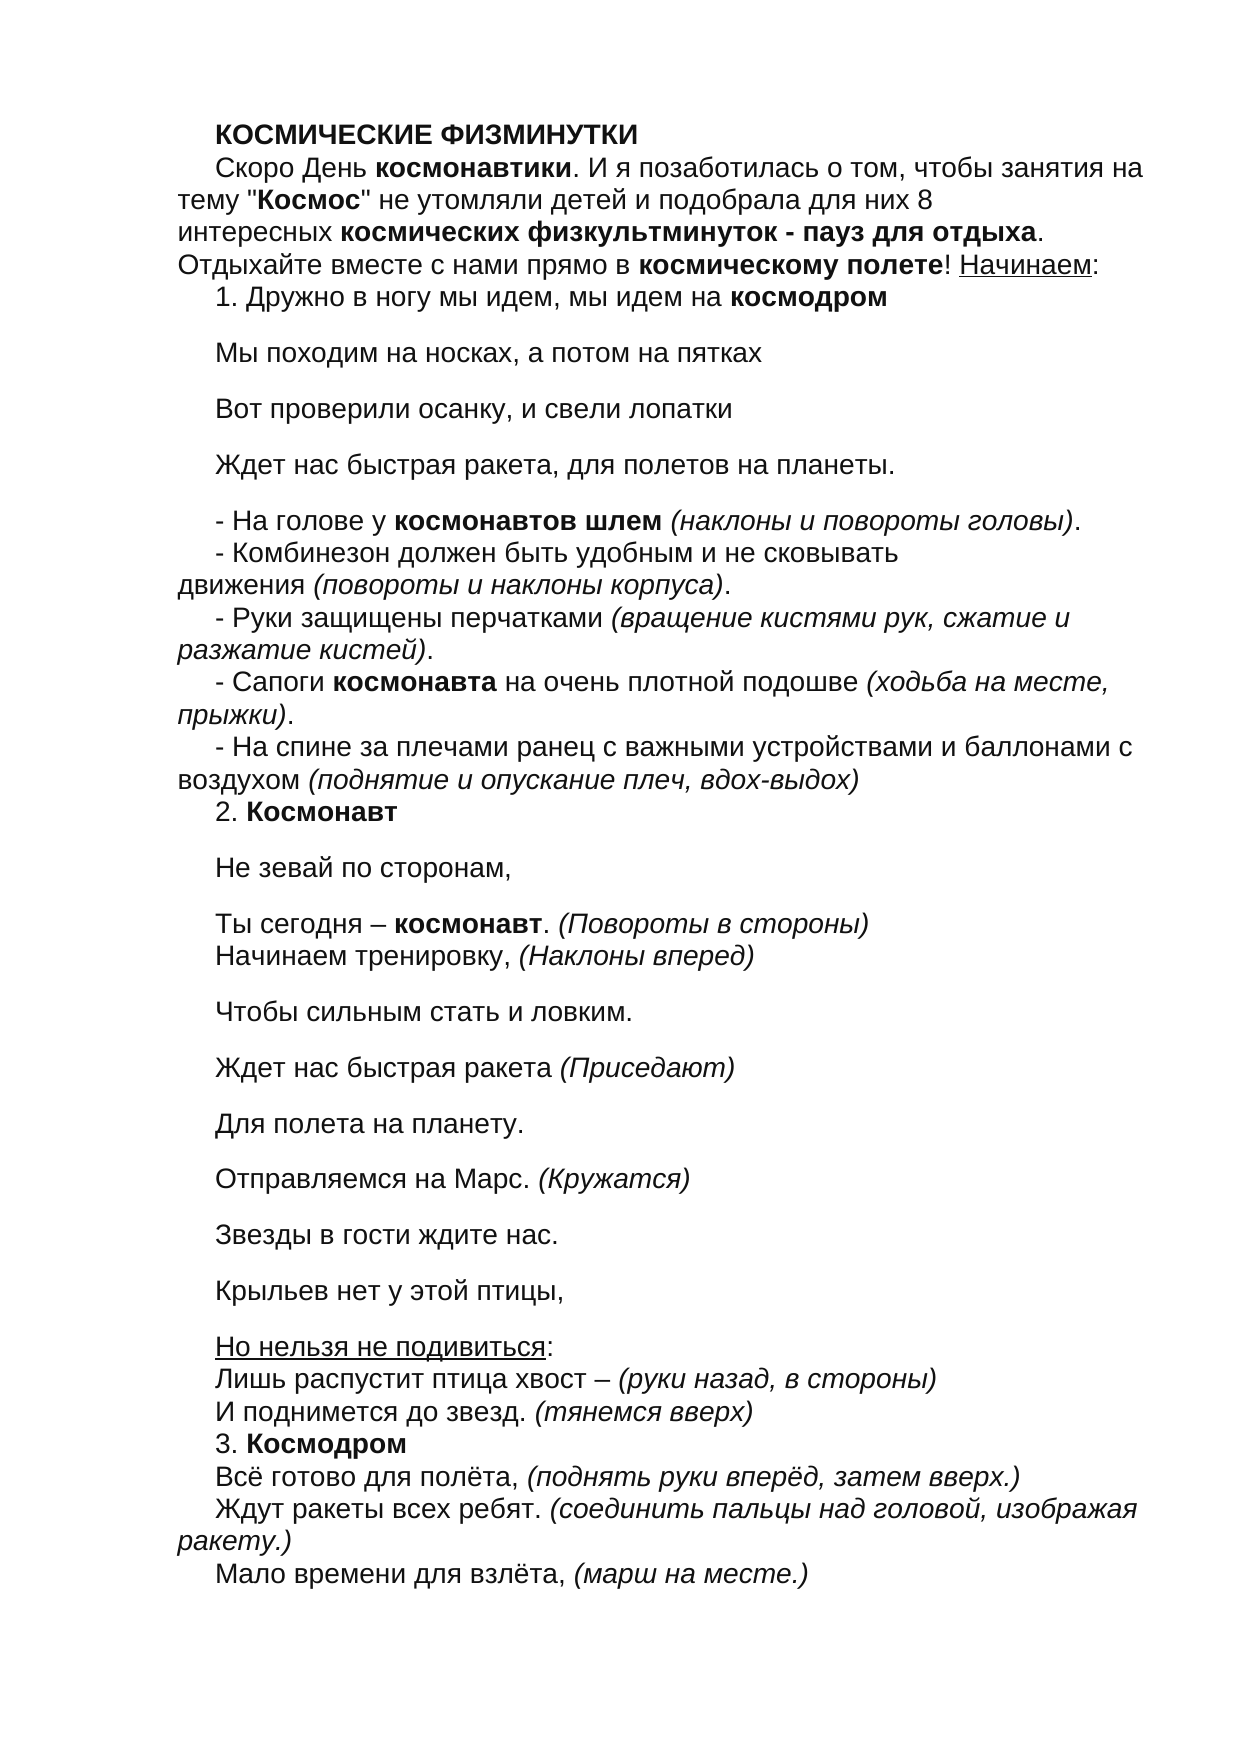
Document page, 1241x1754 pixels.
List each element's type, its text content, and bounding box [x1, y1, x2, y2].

text Скоро День космонавтики. И я позаботилась о том, чтобы занятия на тему "Космос" не утомляли детей и подобрала для них 8 интересных космических физкультминуток - пауз для отдыха. Отдыхайте вместе с нами прямо в космическому полете! Начинаем: [177, 151, 1152, 280]
text Мало времени для взлёта, (марш на месте.) [177, 1557, 1152, 1589]
text 3. Космодром [177, 1427, 1152, 1459]
text - Руки защищены перчатками (вращение кистями рук, сжатие и разжатие кистей). [177, 601, 1152, 665]
text Начинаем тренировку, (Наклоны вперед) [177, 939, 1152, 971]
text Ждет нас быстрая ракета (Приседают) [177, 1051, 1152, 1083]
text КОСМИЧЕСКИЕ ФИЗМИНУТКИ [177, 118, 1152, 151]
text Мы походим на носках, а потом на пятках [177, 336, 1152, 368]
text Ждут ракеты всех ребят. (соединить пальцы над головой, изображая ракету.) [177, 1492, 1152, 1557]
text 2. Космонавт [177, 795, 1152, 827]
text Ждет нас быстрая ракета, для полетов на планеты. [177, 448, 1152, 480]
text - На голове у космонавтов шлем (наклоны и повороты головы). [177, 503, 1152, 536]
text Для полета на планету. [177, 1107, 1152, 1139]
text Лишь распустит птица хвост – (руки назад, в стороны) [177, 1362, 1152, 1395]
text - На спине за плечами ранец с важными устройствами и баллонами с воздухом (поднятие и опускание плеч, вдох-выдох) [177, 730, 1152, 795]
text 1. Дружно в ногу мы идем, мы идем на космодром [177, 280, 1152, 312]
text Ты сегодня – космонавт. (Повороты в стороны) [177, 907, 1152, 939]
text Не зевай по сторонам, [177, 851, 1152, 883]
text Всё готово для полёта, (поднять руки вперёд, затем вверх.) [177, 1459, 1152, 1492]
text Чтобы сильным стать и ловким. [177, 995, 1152, 1027]
text Но нельзя не подивиться: [177, 1330, 1152, 1362]
text Вот проверили осанку, и свели лопатки [177, 392, 1152, 424]
text Звезды в гости ждите нас. [177, 1218, 1152, 1251]
text - Сапоги космонавта на очень плотной подошве (ходьба на месте, прыжки). [177, 665, 1152, 730]
text Крыльев нет у этой птицы, [177, 1274, 1152, 1306]
text Отправляемся на Марс. (Кружатся) [177, 1162, 1152, 1195]
text - Комбинезон должен быть удобным и не сковывать движения (повороты и наклоны корпуса). [177, 536, 1152, 601]
text И поднимется до звезд. (тянемся вверх) [177, 1395, 1152, 1427]
